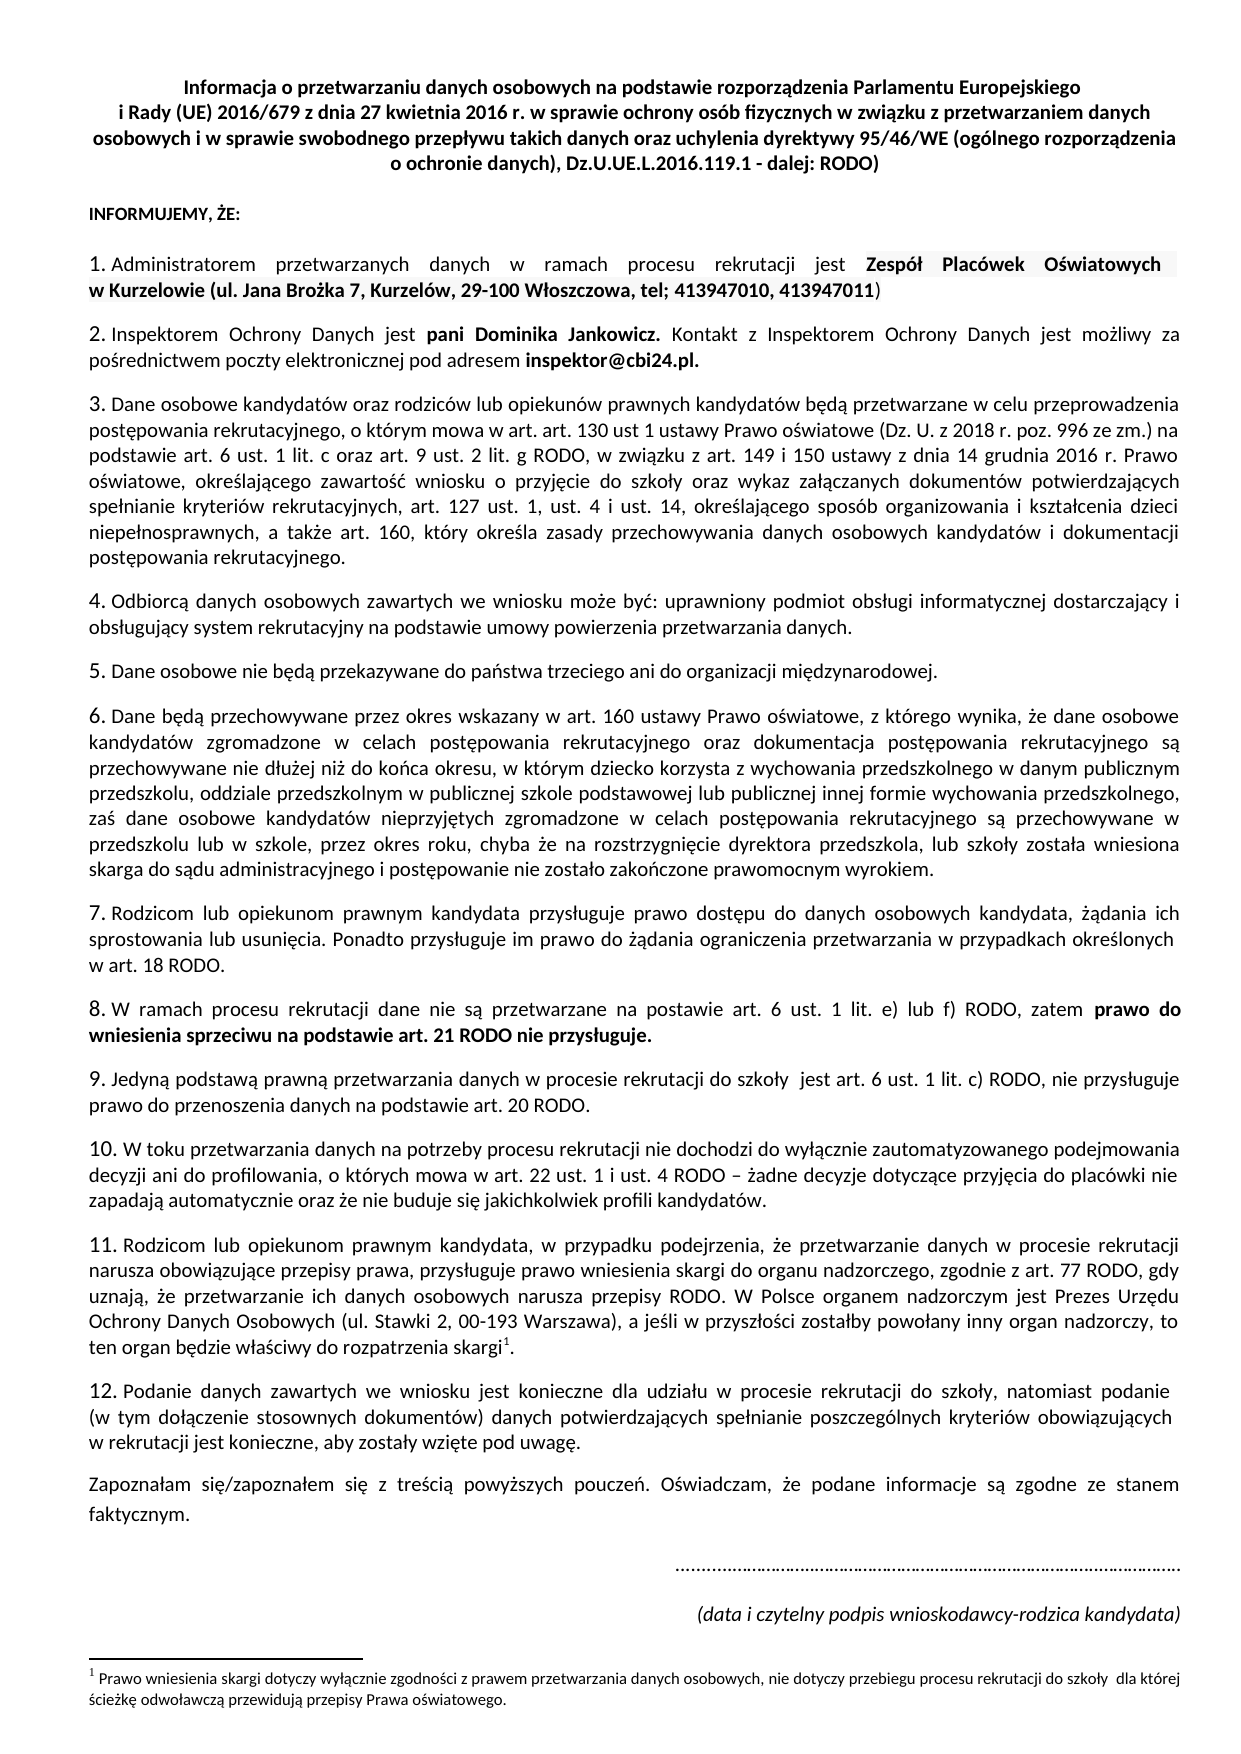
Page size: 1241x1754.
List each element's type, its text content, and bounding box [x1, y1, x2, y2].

list Dane osobowe nie będą przekazywane do państwa trzeciego ani do organizacji międzynarodowej. [89, 657, 1181, 684]
list Dane będą przechowywane przez okres wskazany w art. 160 ustawy Prawo oświatowe, z którego wynika, że dane osobowe kandydatów zgromadzone w celach postępowania rekrutacyjnego oraz dokumentacja postępowania rekrutacyjnego są przechowywane nie dłużej niż do końca okresu, w którym dziecko korzysta z wychowania przedszkolnego w danym publicznym przedszkolu, oddziale przedszkolnym w publicznej szkole podstawowej lub publicznej innej formie wychowania przedszkolnego, zaś dane osobowe kandydatów nieprzyjętych zgromadzone w celach postępowania rekrutacyjnego są przechowywane w przedszkolu lub w szkole, przez okres roku, chyba że na rozstrzygnięcie dyrektora przedszkola, lub szkoły została wniesiona skarga do sądu administracyjnego i postępowanie nie zostało zakończone prawomocnym wyrokiem. [89, 701, 1181, 882]
list W ramach procesu rekrutacji dane nie są przetwarzane na postawie art. 6 ust. 1 lit. e) lub f) RODO, zatem prawo do wniesienia sprzeciwu na podstawie art. 21 RODO nie przysługuje. [89, 994, 1181, 1047]
text INFORMUJEMY, ŻE: [89, 176, 1181, 225]
text Zapoznałam się/zapoznałem się z treścią powyższych pouczeń. Oświadczam, że podane informacje są zgodne ze stanem faktycznym. [89, 1472, 1181, 1526]
list Rodzicom lub opiekunom prawnym kandydata, w przypadku podejrzenia, że przetwarzanie danych w procesie rekrutacji narusza obowiązujące przepisy prawa, przysługuje prawo wniesienia skargi do organu nadzorczego, zgodnie z art. 77 RODO, gdy uznają, że przetwarzanie ich danych osobowych narusza przepisy RODO. W Polsce organem nadzorczym jest Prezes Urzędu Ochrony Danych Osobowych (ul. Stawki 2, 00-193 Warszawa), a jeśli w przyszłości zostałby powołany inny organ nadzorczy, to ten organ będzie właściwy do rozpatrzenia skargi. [89, 1230, 1181, 1359]
list Jedyną podstawą prawną przetwarzania danych w procesie rekrutacji do szkoły jest art. 6 ust. 1 lit. c) RODO, nie przysługuje prawo do przenoszenia danych na podstawie art. 20 RODO. [89, 1064, 1181, 1117]
text ...........……………..…………………………………………………..…………….. [89, 1551, 1181, 1576]
list Rodzicom lub opiekunom prawnym kandydata przysługuje prawo dostępu do danych osobowych kandydata, żądania ich sprostowania lub usunięcia. Ponadto przysługuje im prawo do żądania ograniczenia przetwarzania w przypadkach określonych w art. 18 RODO. [89, 898, 1181, 977]
list Dane osobowe kandydatów oraz rodziców lub opiekunów prawnych kandydatów będą przetwarzane w celu przeprowadzenia postępowania rekrutacyjnego, o którym mowa w art. art. 130 ust 1 ustawy Prawo oświatowe (Dz. U. z 2018 r. poz. 996 ze zm.) na podstawie art. 6 ust. 1 lit. c oraz art. 9 ust. 2 lit. g RODO, w związku z art. 149 i 150 ustawy z dnia 14 grudnia 2016 r. Prawo oświatowe, określającego zawartość wniosku o przyjęcie do szkoły oraz wykaz załączanych dokumentów potwierdzających spełnianie kryteriów rekrutacyjnych, art. 127 ust. 1, ust. 4 i ust. 14, określającego sposób organizowania i kształcenia dzieci niepełnosprawnych, a także art. 160, który określa zasady przechowywania danych osobowych kandydatów i dokumentacji postępowania rekrutacyjnego. [89, 389, 1181, 570]
text (data i czytelny podpis wnioskodawcy-rodzica kandydata) [89, 1601, 1181, 1626]
list Odbiorcą danych osobowych zawartych we wniosku może być: uprawniony podmiot obsługi informatycznej dostarczający i obsługujący system rekrutacyjny na podstawie umowy powierzenia przetwarzania danych. [89, 586, 1181, 640]
list W toku przetwarzania danych na potrzeby procesu rekrutacji nie dochodzi do wyłącznie zautomatyzowanego podejmowania decyzji ani do profilowania, o których mowa w art. 22 ust. 1 i ust. 4 RODO – żadne decyzje dotyczące przyjęcia do placówki nie zapadają automatycznie oraz że nie buduje się jakichkolwiek profili kandydatów. [89, 1134, 1181, 1213]
list Administratorem przetwarzanych danych w ramach procesu rekrutacji jest Zespół Placówek Oświatowych w Kurzelowie (ul. Jana Brożka 7, Kurzelów, 29-100 Włoszczowa, tel; 413947010, 413947011) [89, 249, 1181, 302]
list Podanie danych zawartych we wniosku jest konieczne dla udziału w procesie rekrutacji do szkoły, natomiast podanie (w tym dołączenie stosownych dokumentów) danych potwierdzających spełnianie poszczególnych kryteriów obowiązujących w rekrutacji jest konieczne, aby zostały wzięte pod uwagę. [89, 1376, 1181, 1455]
list Inspektorem Ochrony Danych jest pani Dominika Jankowicz. Kontakt z Inspektorem Ochrony Danych jest możliwy za pośrednictwem poczty elektronicznej pod adresem inspektor@cbi24.pl. [89, 319, 1181, 373]
text Informacja o przetwarzaniu danych osobowych na podstawie rozporządzenia Parlamentu Europejskiego i Rady (UE) 2016/679 z dnia 27 kwietnia 2016 r. w sprawie ochrony osób fizycznych w związku z przetwarzaniem danych osobowych i w sprawie swobodnego przepływu takich danych oraz uchylenia dyrektywy 95/46/WE (ogólnego rozporządzenia o ochronie danych), Dz.U.UE.L.2016.119.1 - dalej: RODO) [89, 74, 1181, 176]
